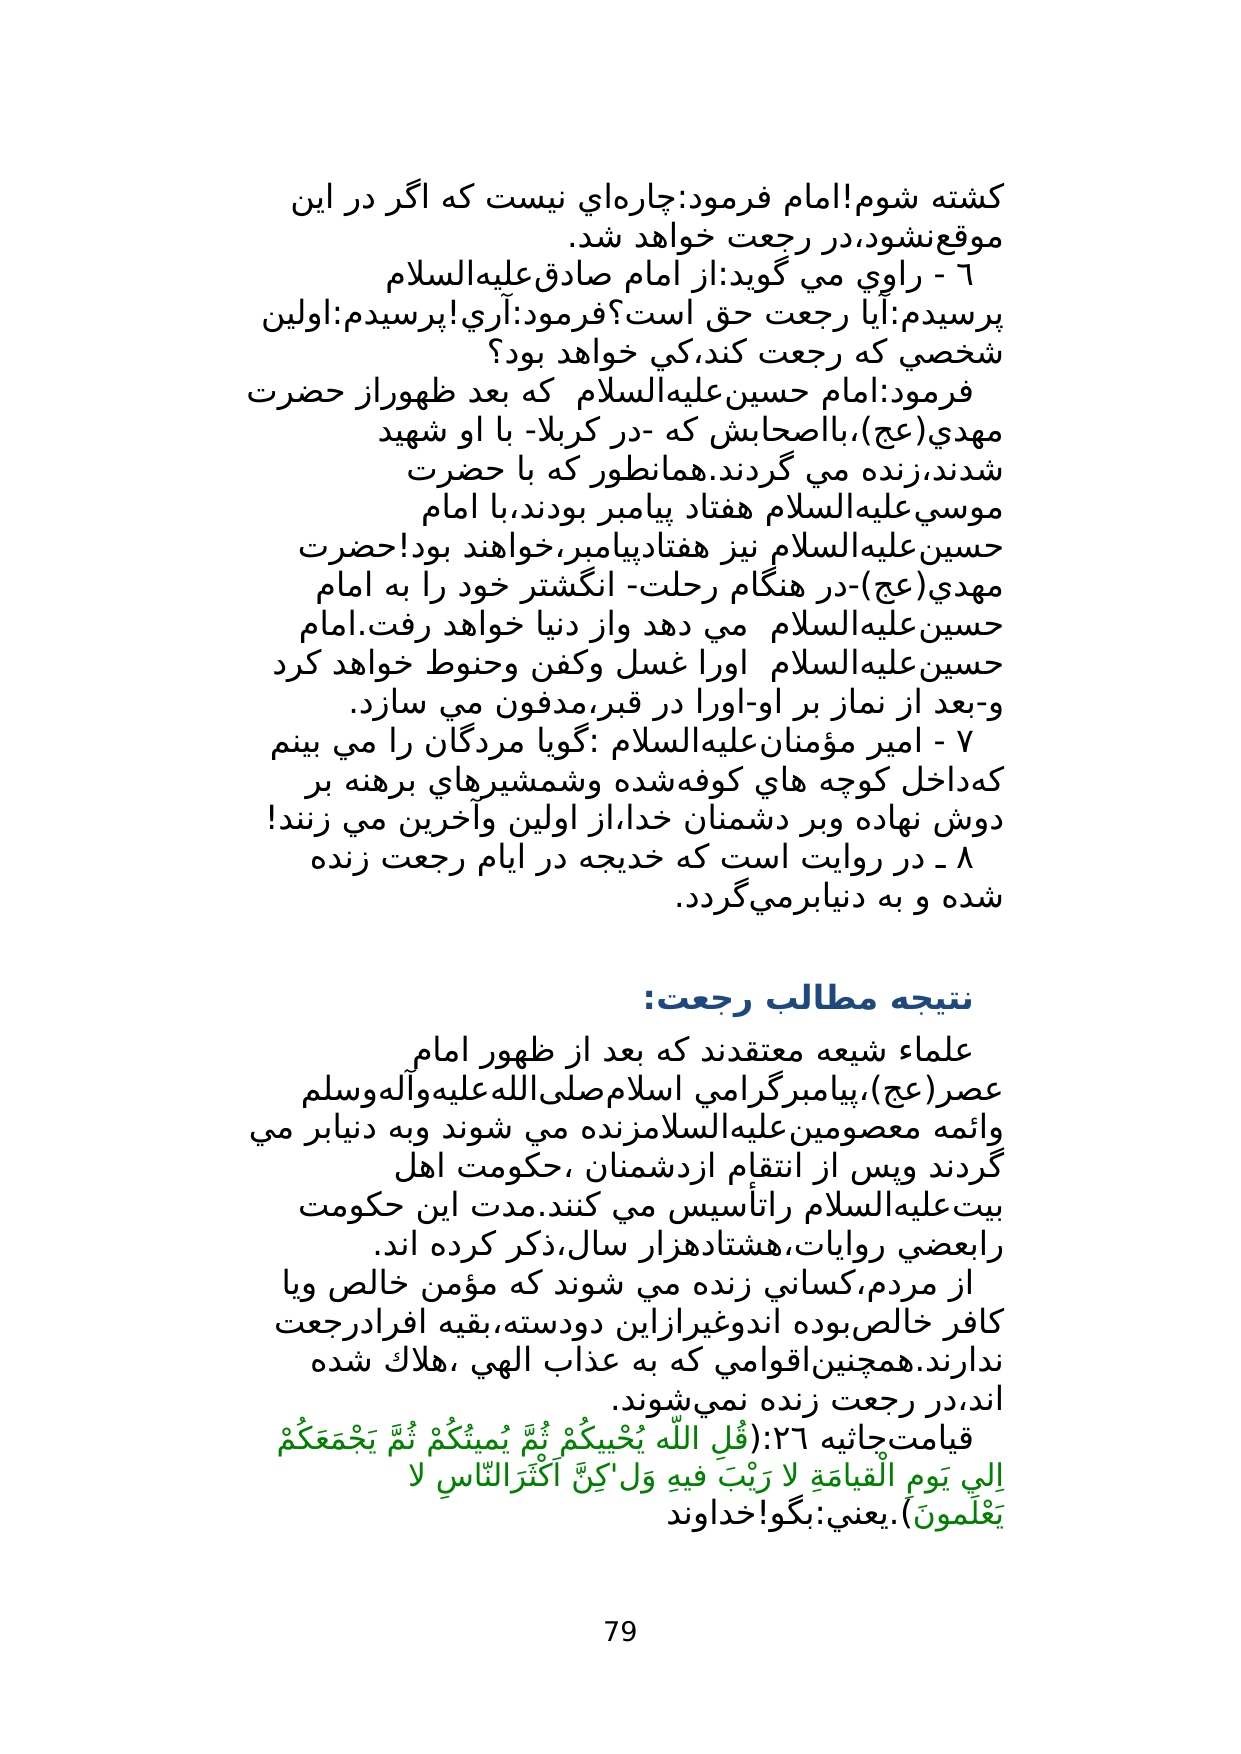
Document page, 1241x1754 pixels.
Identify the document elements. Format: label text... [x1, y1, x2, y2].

text از مردم‌،كساني‌ زنده‌ مي‌ شوند كه‌ مؤمن‌ خالص‌ ويا كافر خالص‌بوده‌ اندوغيرازاين‌ دودسته‌،بقيه‌ افرادرجعت‌ ندارند.همچنين‌اقوامي‌ كه‌ به‌ عذاب‌ الهي‌ ،هلاك‌ شده‌ اند،در رجعت‌ زنده‌ نمي‌شوند. [236, 1263, 1004, 1419]
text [236, 177, 1004, 255]
text ٨ ـ در روايت‌ است‌ كه‌ خديجه‌ در ايام‌ رجعت‌ زنده‌ شده‌ و به‌ دنيابرمي‌گردد. [236, 838, 1004, 915]
text قيامت‌جاثيه‌ ٢٦:(قُل‌ِ اللّه‌ يُحْييكُم‌ْ ثُم‌َّ يُميتُكُم‌ْ ثُم‌َّ يَجْمَعَكُم‌ْ اِلي‌ يَوم‌ِ الْقيامَة‌ِ لا رَيْب‌َ فيه‌ِ وَل'كِن‌َّ اَكْثَرَالنّاس‌ِ لا يَعْلَمون‌َ).يعني‌:بگو!خداوند [236, 1419, 1004, 1533]
text ٧ - امير مؤمنان‌عليه‌السلام :گويا مردگان‌ را مي‌ بينم‌ كه‌داخل‌ كوچه‌ هاي‌ كوفه‌شده‌ وشمشيرهاي‌ برهنه‌ بر دوش‌ نهاده‌ وبر دشمنان‌ خدا،از اولين‌ وآخرين‌ مي‌ زنند! [236, 721, 1004, 838]
subtitle نتيجه مطالب‌ رجعت‌: [236, 979, 1004, 1018]
text علماء شيعه‌ معتقدند كه‌ بعد از ظهور امام‌ عصر(عج‌)،پيامبرگرامي‌ اسلام‌صلى‌الله‌عليه‌وآله‌وسلم وائمه‌ معصومين‌عليه‌السلامزنده‌ مي‌ شوند وبه‌ دنيابر مي‌ گردند وپس‌ از انتقام‌ ازدشمنان‌ ،حكومت‌ اهل‌ بيت‌عليه‌السلام راتأسيس‌ مي‌ كنند.مدت‌ اين‌ حكومت‌ رابعضي‌ روايات‌،هشتادهزار سال‌،ذكر كرده‌ اند. [236, 1030, 1004, 1263]
text فرمود:امام‌ حسين‌عليه‌السلام كه‌ بعد ظهوراز حضرت‌ مهدي‌(عج‌)،بااصحابش‌ كه‌ -در كربلا- با او شهيد شدند،زنده‌ مي‌ گردند.همانطور كه‌ با حضرت‌ موسي‌عليه‌السلام هفتاد پيامبر بودند،با امام‌ حسين‌عليه‌السلام نيز هفتادپيامبر،خواهند بود!حضرت‌ مهدي‌(عج‌)-در هنگام‌ رحلت‌- انگشتر خود را به‌ امام‌ حسين‌عليه‌السلام مي‌ دهد واز دنيا خواهد رفت‌.امام‌ حسين‌عليه‌السلام اورا غسل‌ وكفن‌ وحنوط‌ خواهد كرد و-بعد از نماز بر او-اورا در قبر،مدفون‌ مي‌ سازد. [236, 371, 1004, 721]
text ٦ - راوي‌ مي‌ گويد:از امام‌ صادق‌عليه‌السلام پرسيدم‌:آيا رجعت‌ حق‌ است‌؟فرمود:آري‌!پرسيدم‌:اولين‌ شخصي‌ كه‌ رجعت‌ كند،كي‌ خواهد بود؟ [236, 255, 1004, 371]
